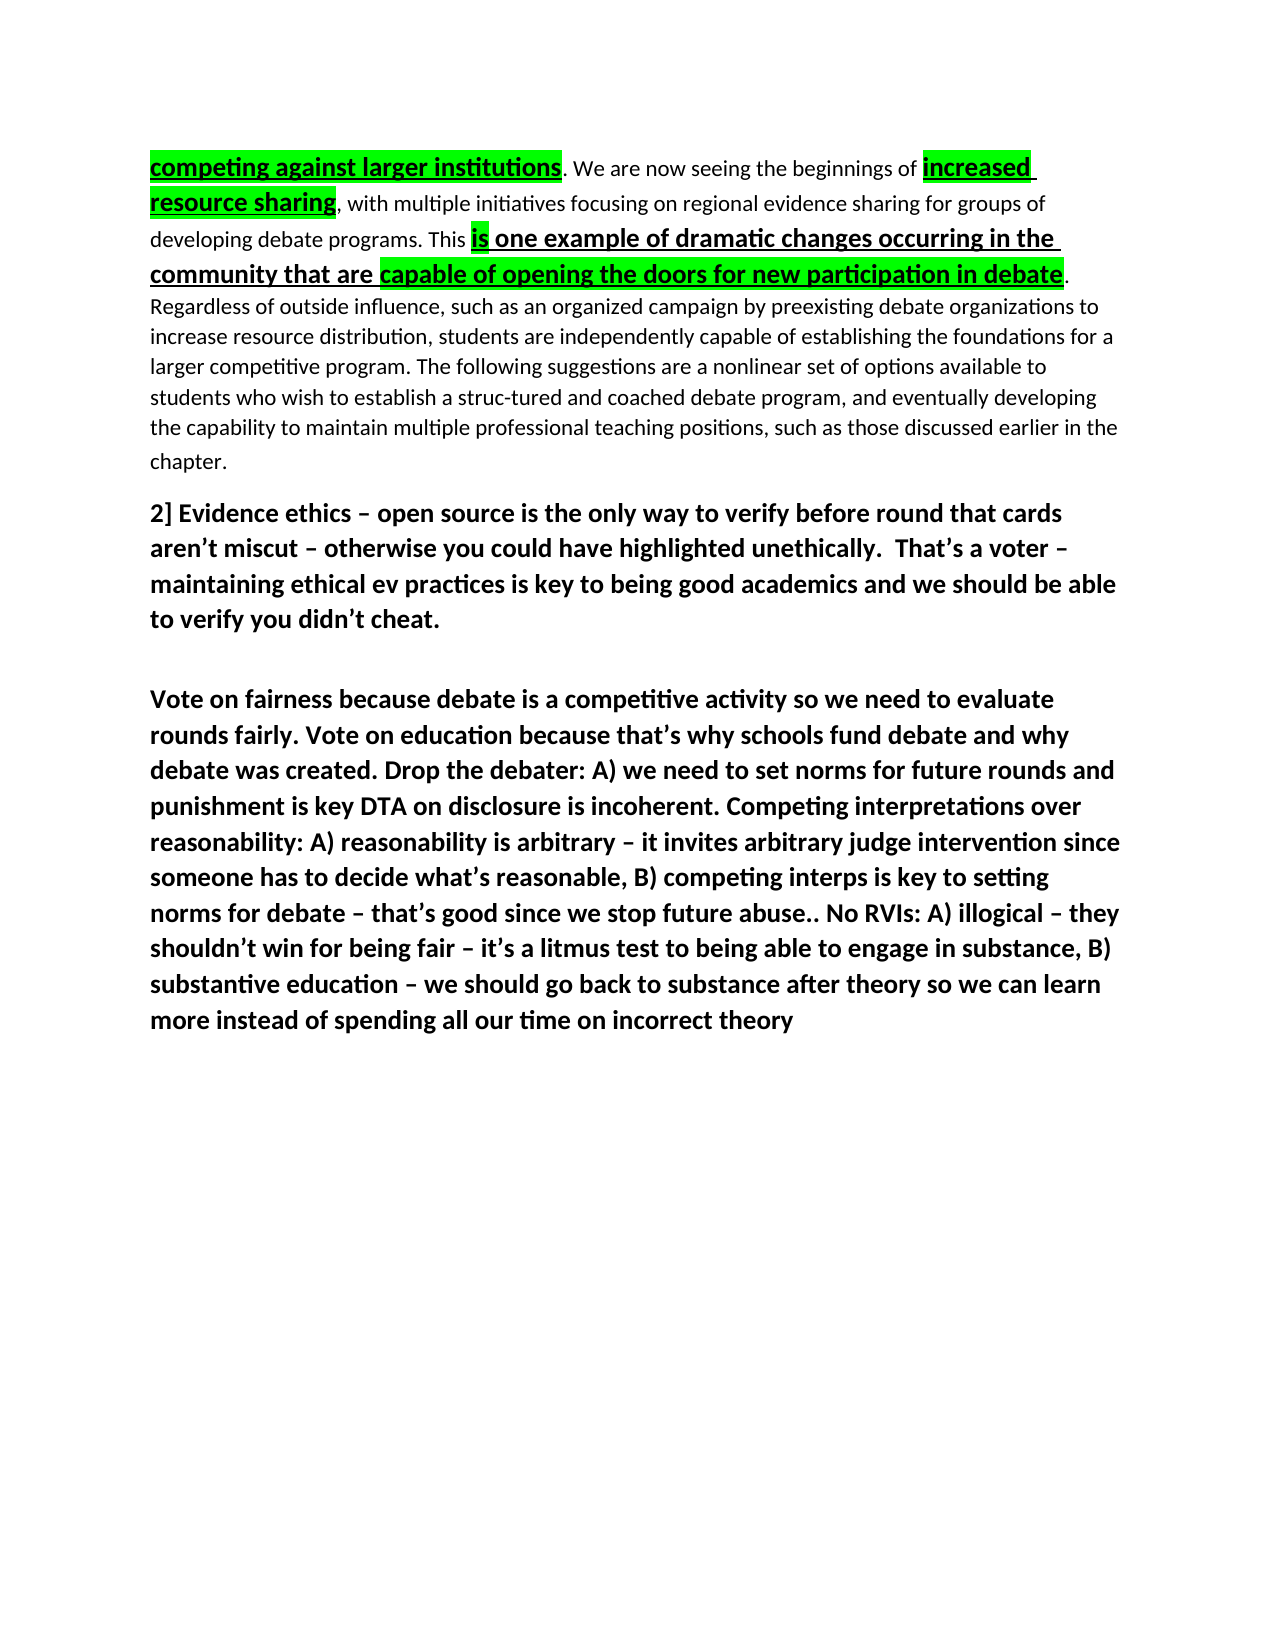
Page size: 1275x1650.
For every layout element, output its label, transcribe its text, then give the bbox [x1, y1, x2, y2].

subtitle Vote on fairness because debate is a competitive activity so we need to evaluate rounds fairly. Vote on education because that’s why schools fund debate and why debate was created. Drop the debater: A) we need to set norms for future rounds and punishment is key DTA on disclosure is incoherent. Competing interpretations over reasonability: A) reasonability is arbitrary – it invites arbitrary judge intervention since someone has to decide what’s reasonable, B) competing interps is key to setting norms for debate – that’s good since we stop future abuse.. No RVIs: A) illogical – they shouldn’t win for being fair – it’s a litmus test to being able to engage in substance, B) substantive education – we should go back to substance after theory so we can learn more instead of spending all our time on incorrect theory [150, 682, 1125, 1036]
subtitle 2] Evidence ethics – open source is the only way to verify before round that cards aren’t miscut – otherwise you could have highlighted unethically. That’s a voter – maintaining ethical ev practices is key to being good academics and we should be able to verify you didn’t cheat. [150, 496, 1125, 636]
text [150, 150, 1125, 477]
